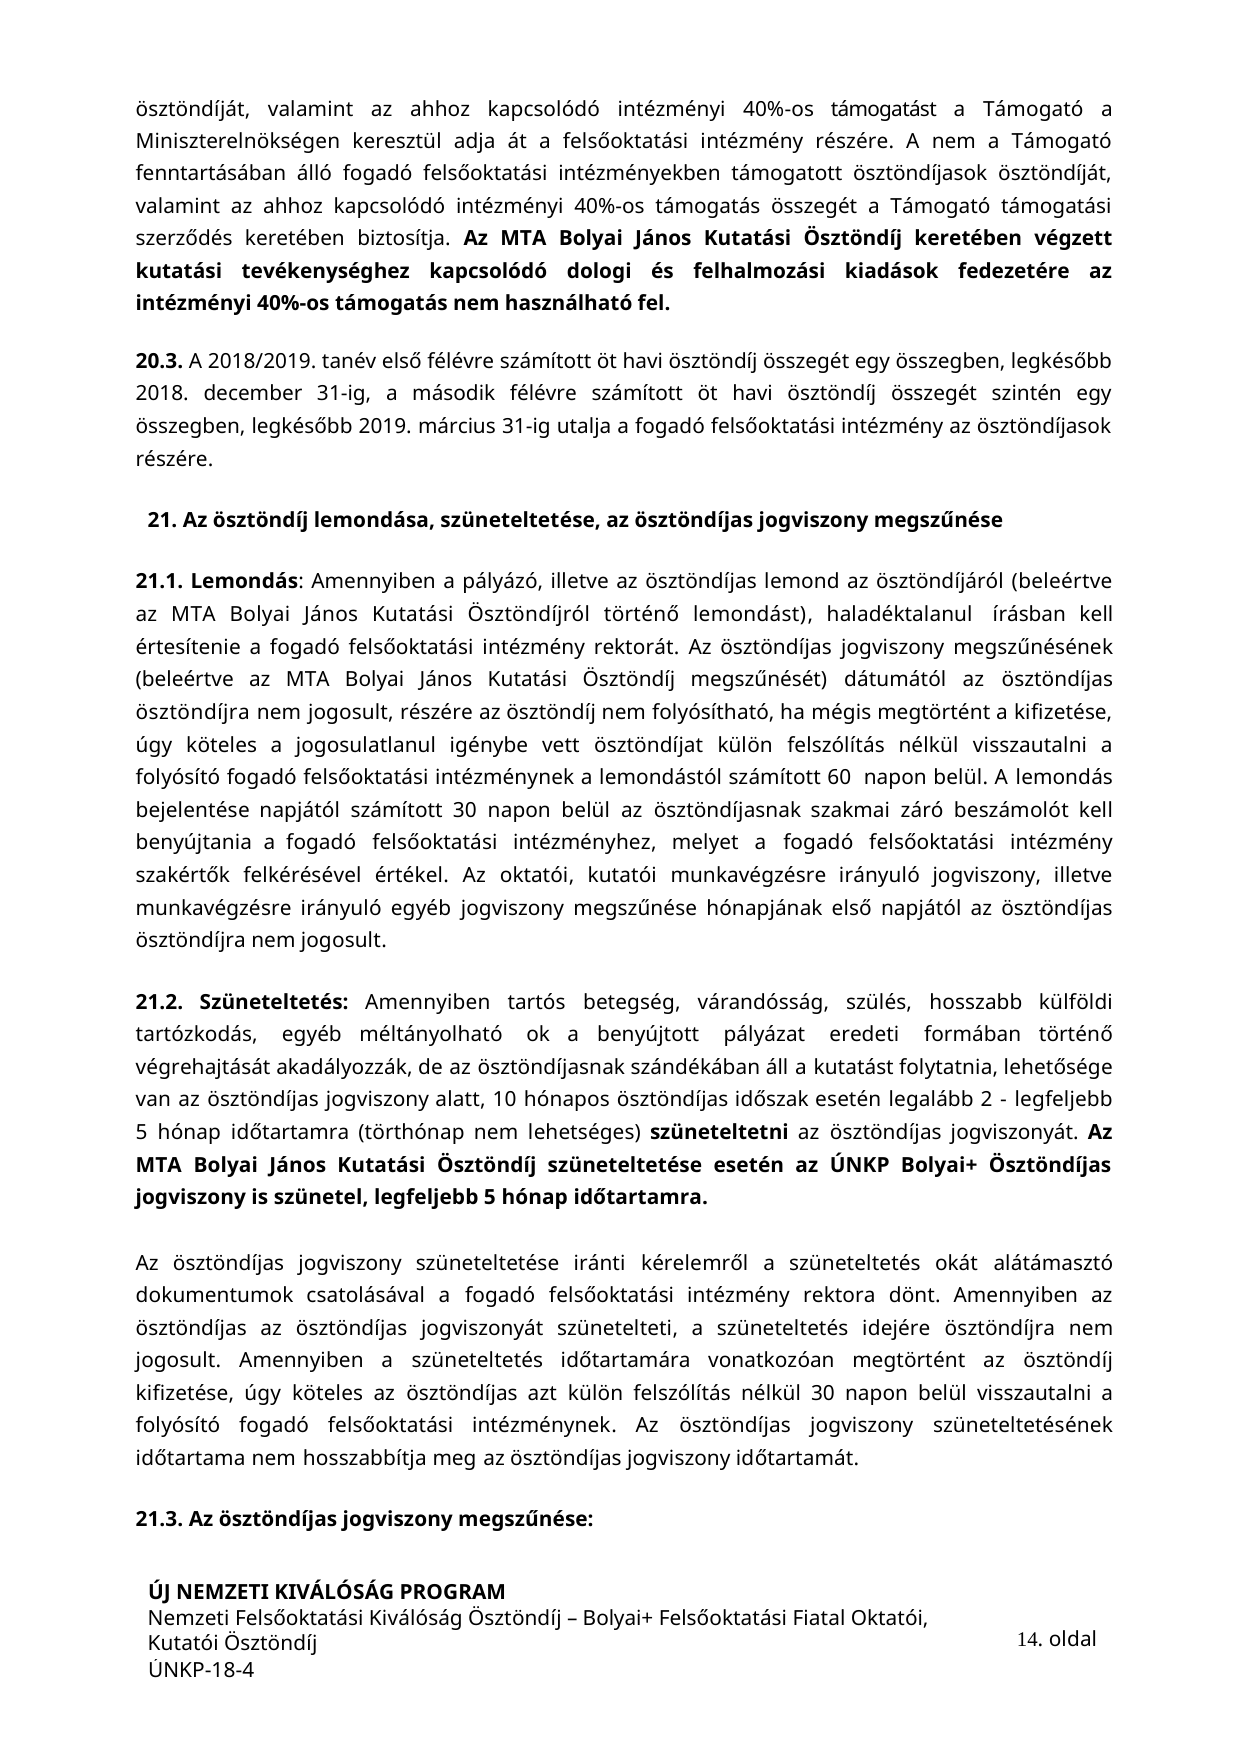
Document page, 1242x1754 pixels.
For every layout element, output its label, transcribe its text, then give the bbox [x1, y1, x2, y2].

text 21.2. Szüneteltetés: Amennyiben tartós betegség, várandósság, szülés, hosszabb külföldi tartózkodás, egyéb méltányolható ok a benyújtott pályázat eredeti formában történő végrehajtását akadályozzák, de az ösztöndíjasnak szándékában áll a kutatást folytatnia, lehetősége van az ösztöndíjas jogviszony alatt, 10 hónapos ösztöndíjas időszak esetén legalább 2 - legfeljebb 5 hónap időtartamra (törthónap nem lehetséges) szüneteltetni az ösztöndíjas jogviszonyát. Az MTA Bolyai János Kutatási Ösztöndíj szüneteltetése esetén az ÚNKP Bolyai+ Ösztöndíjas jogviszony is szünetel, legfeljebb 5 hónap időtartamra. [135, 987, 1113, 1211]
text Az ösztöndíjas jogviszony szüneteltetése iránti kérelemről a szüneteltetés okát alátámasztó dokumentumok csatolásával a fogadó felsőoktatási intézmény rektora dönt. Amennyiben az ösztöndíjas az ösztöndíjas jogviszonyát szünetelteti, a szüneteltetés idejére ösztöndíjra nem jogosult. Amennyiben a szüneteltetés időtartamára vonatkozóan megtörtént az ösztöndíj kifizetése, úgy köteles az ösztöndíjas azt külön felszólítás nélkül 30 napon belül visszautalni a folyósító fogadó felsőoktatási intézménynek. Az ösztöndíjas jogviszony szüneteltetésének időtartama nem hosszabbítja meg az ösztöndíjas jogviszony időtartamát. [135, 1248, 1113, 1472]
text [135, 94, 1113, 317]
text 21.1. Lemondás: Amennyiben a pályázó, illetve az ösztöndíjas lemond az ösztöndíjáról (beleértve az MTA Bolyai János Kutatási Ösztöndíjról történő lemondást), haladéktalanul írásban kell értesítenie a fogadó felsőoktatási intézmény rektorát. Az ösztöndíjas jogviszony megszűnésének (beleértve az MTA Bolyai János Kutatási Ösztöndíj megszűnését) dátumától az ösztöndíjas ösztöndíjra nem jogosult, részére az ösztöndíj nem folyósítható, ha mégis megtörtént a kifizetése, úgy köteles a jogosulatlanul igénybe vett ösztöndíjat külön felszólítás nélkül visszautalni a folyósító fogadó felsőoktatási intézménynek a lemondástól számított 60 napon belül. A lemondás bejelentése napjától számított 30 napon belül az ösztöndíjasnak szakmai záró beszámolót kell benyújtania a fogadó felsőoktatási intézményhez, melyet a fogadó felsőoktatási intézmény szakértők felkérésével értékel. Az oktatói, kutatói munkavégzésre irányuló jogviszony, illetve munkavégzésre irányuló egyéb jogviszony megszűnése hónapjának első napjától az ösztöndíjas ösztöndíjra nem jogosult. [135, 567, 1113, 954]
text 20.3. A 2018/2019. tanév első félévre számított öt havi ösztöndíj összegét egy összegben, legkésőbb 2018. december 31-ig, a második félévre számított öt havi ösztöndíj összegét szintén egy összegben, legkésőbb 2019. március 31-ig utalja a fogadó felsőoktatási intézmény az ösztöndíjasok részére. [135, 346, 1113, 472]
text 21.3. Az ösztöndíjas jogviszony megszűnése: [135, 1504, 703, 1533]
text 21. Az ösztöndíj lemondása, szüneteltetése, az ösztöndíjas jogviszony megszűnése [147, 505, 1113, 533]
